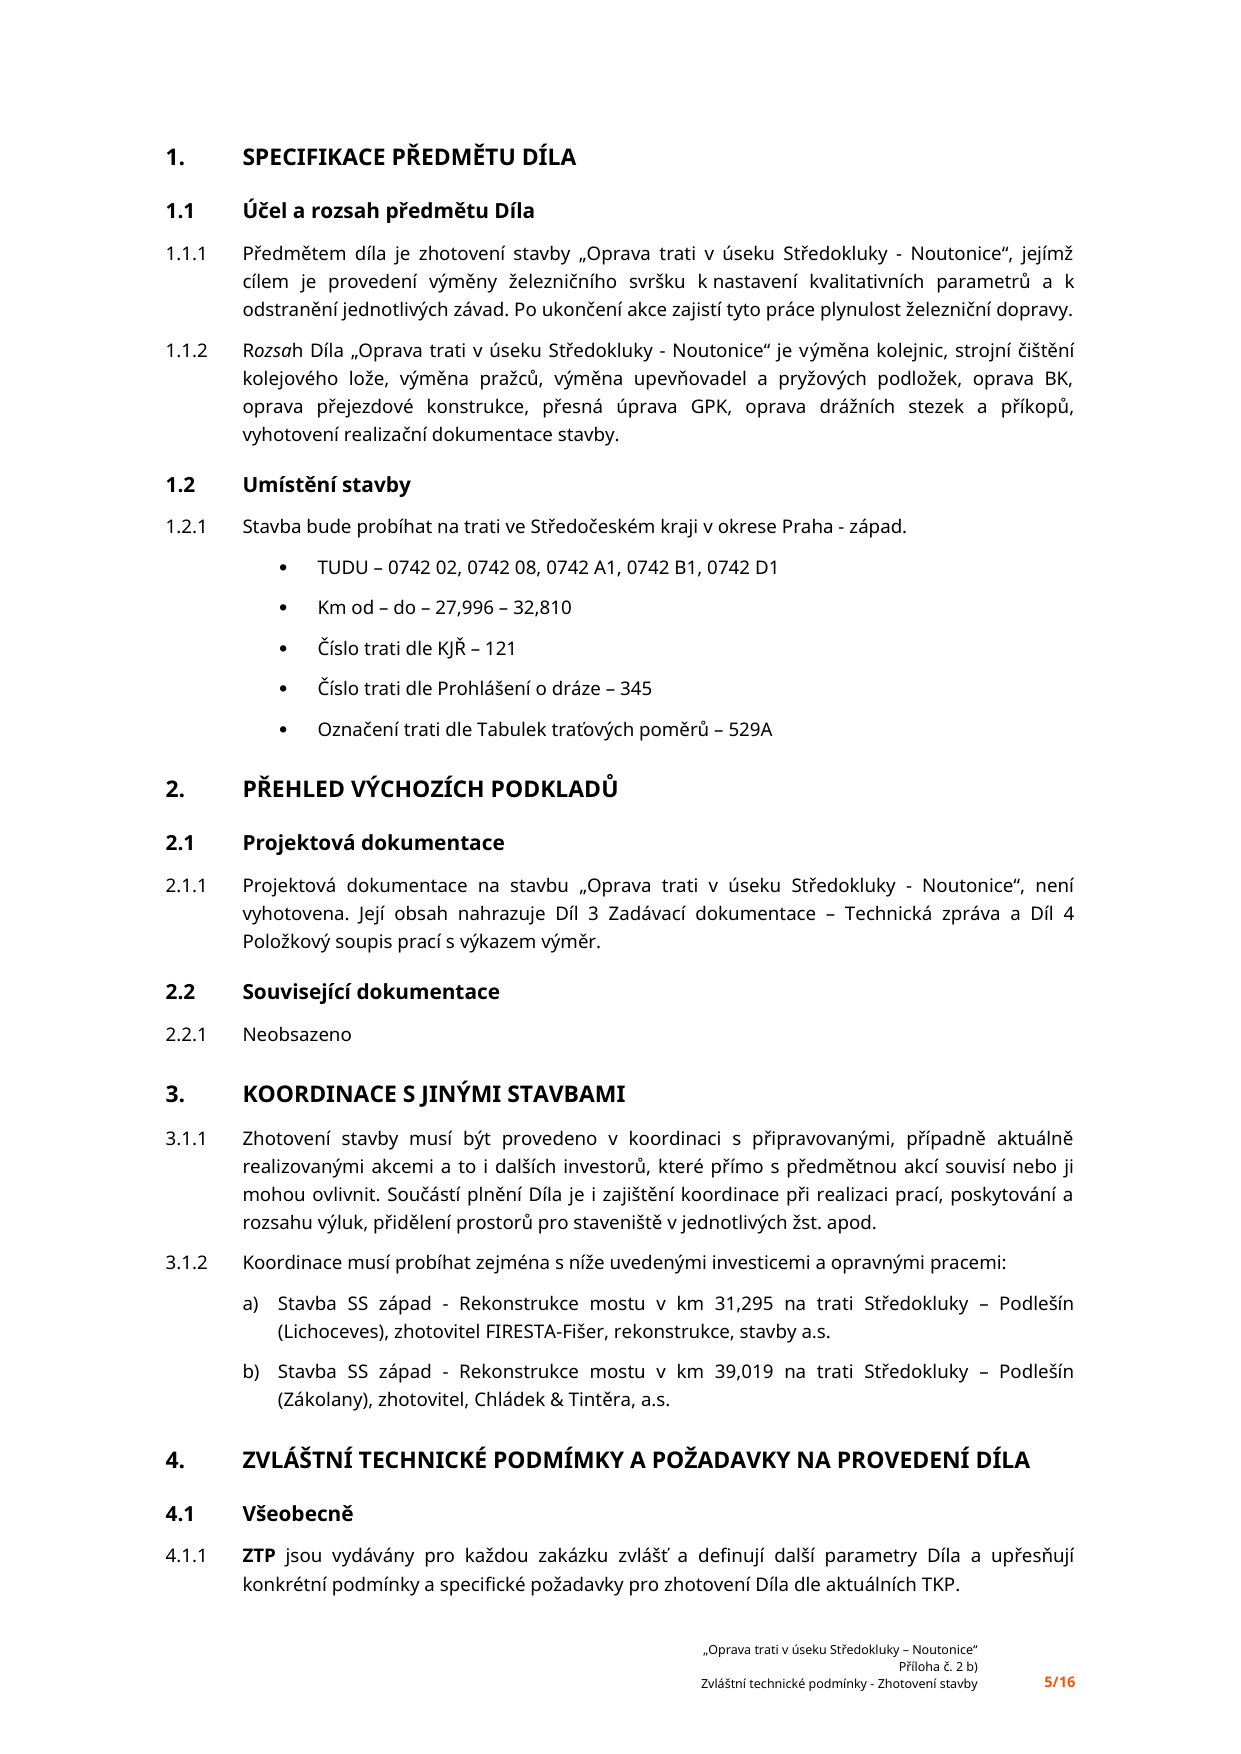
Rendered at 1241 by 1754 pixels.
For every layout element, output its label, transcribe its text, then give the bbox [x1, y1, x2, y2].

list Stavba SS západ - Rekonstrukce mostu v km 31,295 na trati Středokluky – Podlešín (Lichoceves), zhotovitel FIRESTA-Fišer, rekonstrukce, stavby a.s. [242, 1290, 1075, 1344]
list Km od – do – 27,996 – 32,810 [280, 594, 1075, 620]
text Zvláštní TECHNICKÉ podmímky a požadavky na PROVEDENÍ DÍLA [165, 1444, 1075, 1475]
list TUDU – 0742 02, 0742 08, 0742 A1, 0742 B1, 0742 D1 [280, 554, 1075, 579]
text PŘEHLED VÝCHOZÍCH PODKLADŮ [165, 773, 1075, 804]
text Předmětem díla je zhotovení stavby „Oprava trati v úseku Středokluky - Noutonice“, jejímž cílem je provedení výměny železničního svršku k nastavení kvalitativních parametrů a k odstranění jednotlivých závad. Po ukončení akce zajistí tyto práce plynulost železniční dopravy. [165, 240, 1075, 322]
text Stavba bude probíhat na trati ve Středočeském kraji v okrese Praha - západ. [165, 513, 1075, 539]
text SPECIFIKACE PŘEDMĚTU DÍLA [165, 141, 1075, 173]
text KOORDINACE S JINÝMI STAVBAMI [165, 1078, 1075, 1109]
text Všeobecně [165, 1499, 1075, 1527]
text Neobsazeno [165, 1021, 1075, 1046]
text Zhotovení stavby musí být provedeno v koordinaci s připravovanými, případně aktuálně realizovanými akcemi a to i dalších investorů, které přímo s předmětnou akcí souvisí nebo ji mohou ovlivnit. Součástí plnění Díla je i zajištění koordinace při realizaci prací, poskytování a rozsahu výluk, přidělení prostorů pro staveniště v jednotlivých žst. apod. [165, 1125, 1075, 1234]
text Projektová dokumentace [165, 828, 1075, 857]
list Stavba SS západ - Rekonstrukce mostu v km 39,019 na trati Středokluky – Podlešín (Zákolany), zhotovitel, Chládek & Tintěra, a.s. [242, 1359, 1075, 1412]
text Projektová dokumentace na stavbu „Oprava trati v úseku Středokluky - Noutonice“, není vyhotovena. Její obsah nahrazuje Díl 3 Zadávací dokumentace – Technická zpráva a Díl 4 Položkový soupis prací s výkazem výměr. [165, 872, 1075, 954]
text ZTP jsou vydávány pro každou zakázku zvlášť a definují další parametry Díla a upřesňují konkrétní podmínky a specifické požadavky pro zhotovení Díla dle aktuálních TKP. [165, 1543, 1075, 1596]
text Související dokumentace [165, 977, 1075, 1006]
text Koordinace musí probíhat zejména s níže uvedenými investicemi a opravnými pracemi: [165, 1249, 1075, 1275]
text Rozsah Díla „Oprava trati v úseku Středokluky - Noutonice“ je výměna kolejnic, strojní čištění kolejového lože, výměna pražců, výměna upevňovadel a pryžových podložek, oprava BK, oprava přejezdové konstrukce, přesná úprava GPK, oprava drážních stezek a příkopů, vyhotovení realizační dokumentace stavby. [165, 337, 1075, 446]
text Umístění stavby [165, 470, 1075, 498]
text Účel a rozsah předmětu Díla [165, 197, 1075, 225]
list Číslo trati dle Prohlášení o dráze – 345 [280, 676, 1075, 701]
list Označení trati dle Tabulek traťových poměrů – 529A [280, 716, 1075, 742]
list Číslo trati dle KJŘ – 121 [280, 635, 1075, 661]
